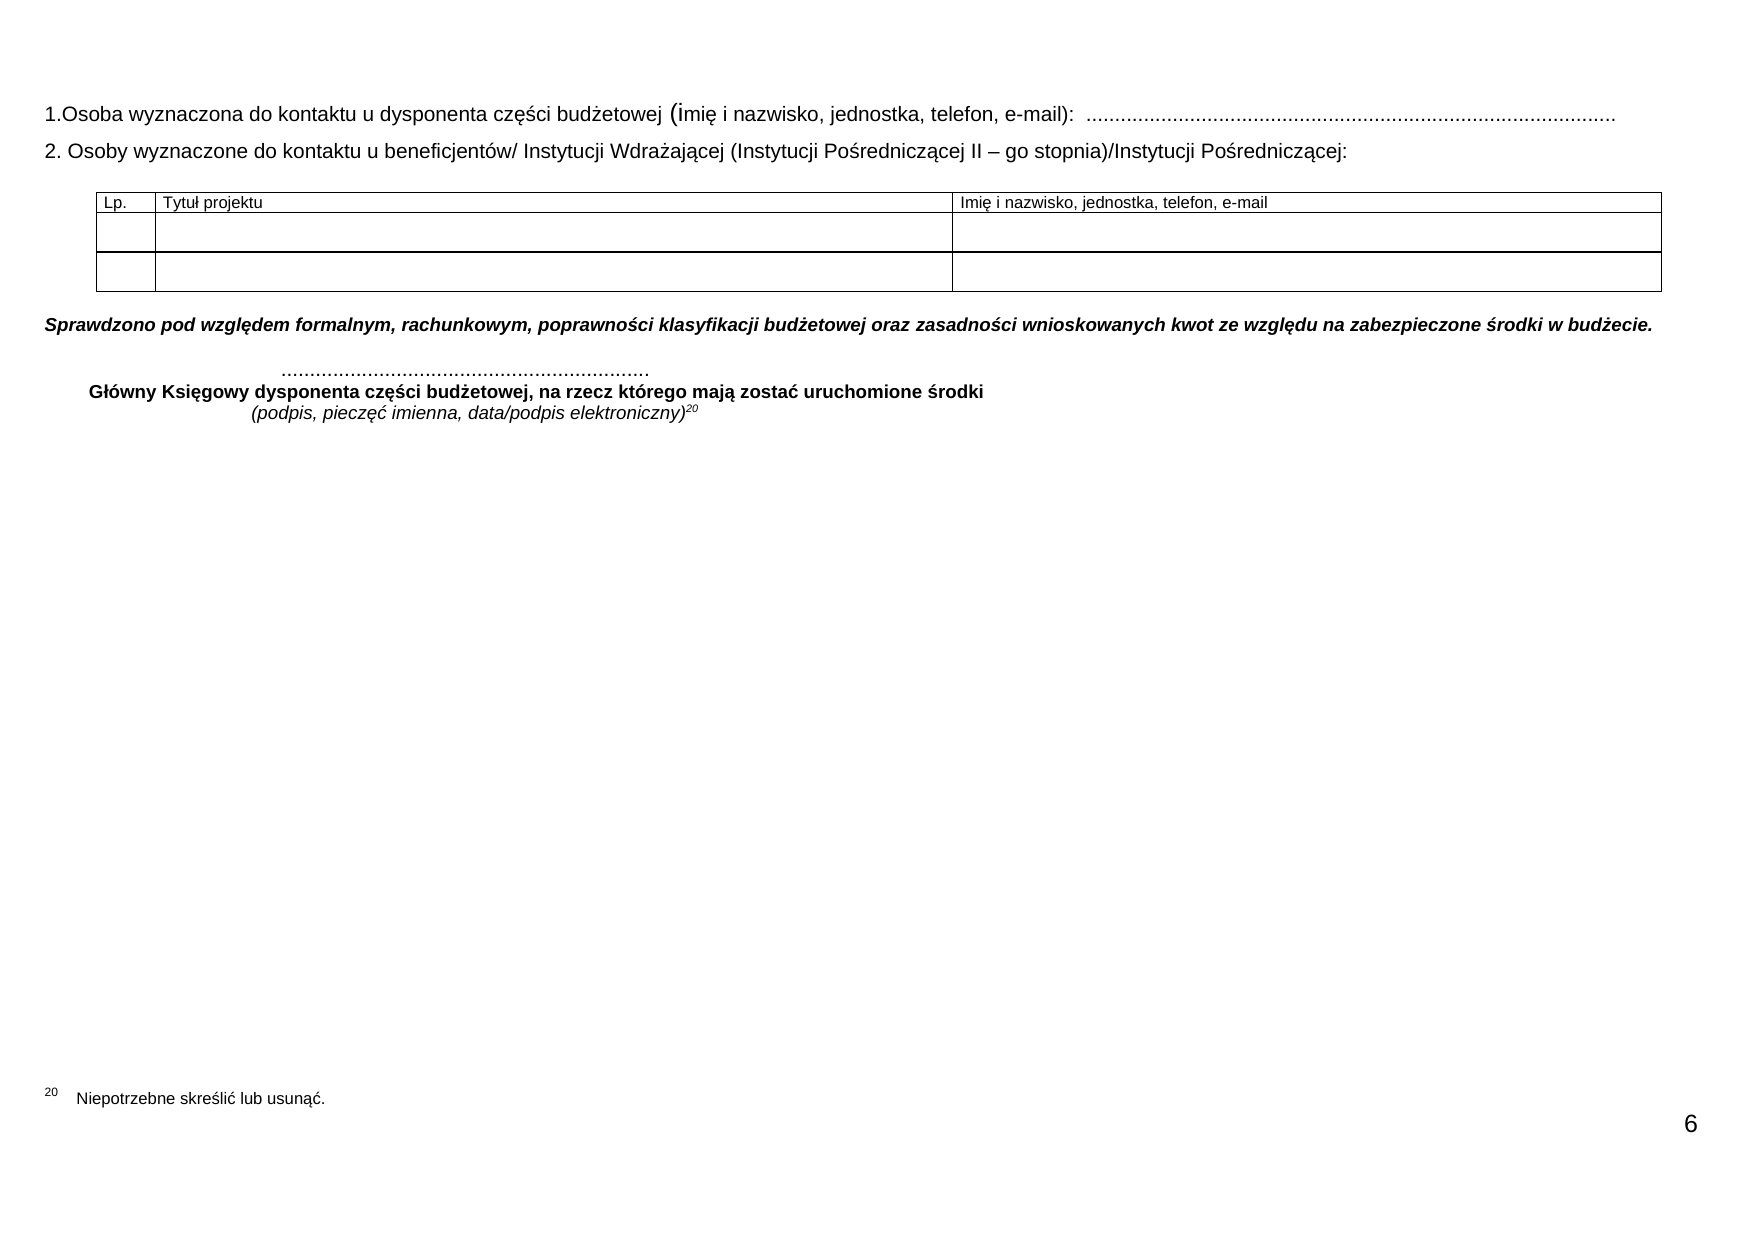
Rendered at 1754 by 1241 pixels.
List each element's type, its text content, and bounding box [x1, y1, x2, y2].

table_cell [97, 213, 155, 251]
table_header Tytuł projektu [156, 193, 952, 212]
table_cell [953, 253, 1661, 291]
table_header Imię i nazwisko, jednostka, telefon, e-mail [953, 193, 1661, 212]
text Sprawdzono pod względem formalnym, rachunkowym, poprawności klasyfikacji budżetowej oraz zasadności wnioskowanych kwot ze względu na zabezpieczone środki w budżecie. [44, 313, 1698, 335]
text (podpis, pieczęć imienna, data/podpis elektroniczny) [251, 402, 1698, 423]
table_cell [156, 213, 952, 251]
table_cell [156, 253, 952, 291]
table_header Lp. [97, 193, 155, 212]
text 1.Osoba wyznaczona do kontaktu u dysponenta części budżetowej (imię i nazwisko, jednostka, telefon, e-mail): ............................................................................................ [44, 98, 1742, 127]
text ................................................................ [281, 356, 1698, 380]
text Główny Księgowy dysponenta części budżetowej, na rzecz którego mają zostać uruchomione środki [89, 380, 1698, 402]
table_cell [953, 213, 1661, 251]
subtitle 2. Osoby wyznaczone do kontaktu u beneficjentów/ Instytucji Wdrażającej (Instytucji Pośredniczącej II – go stopnia)/Instytucji Pośredniczącej: [44, 139, 1742, 163]
table_cell [97, 253, 155, 291]
